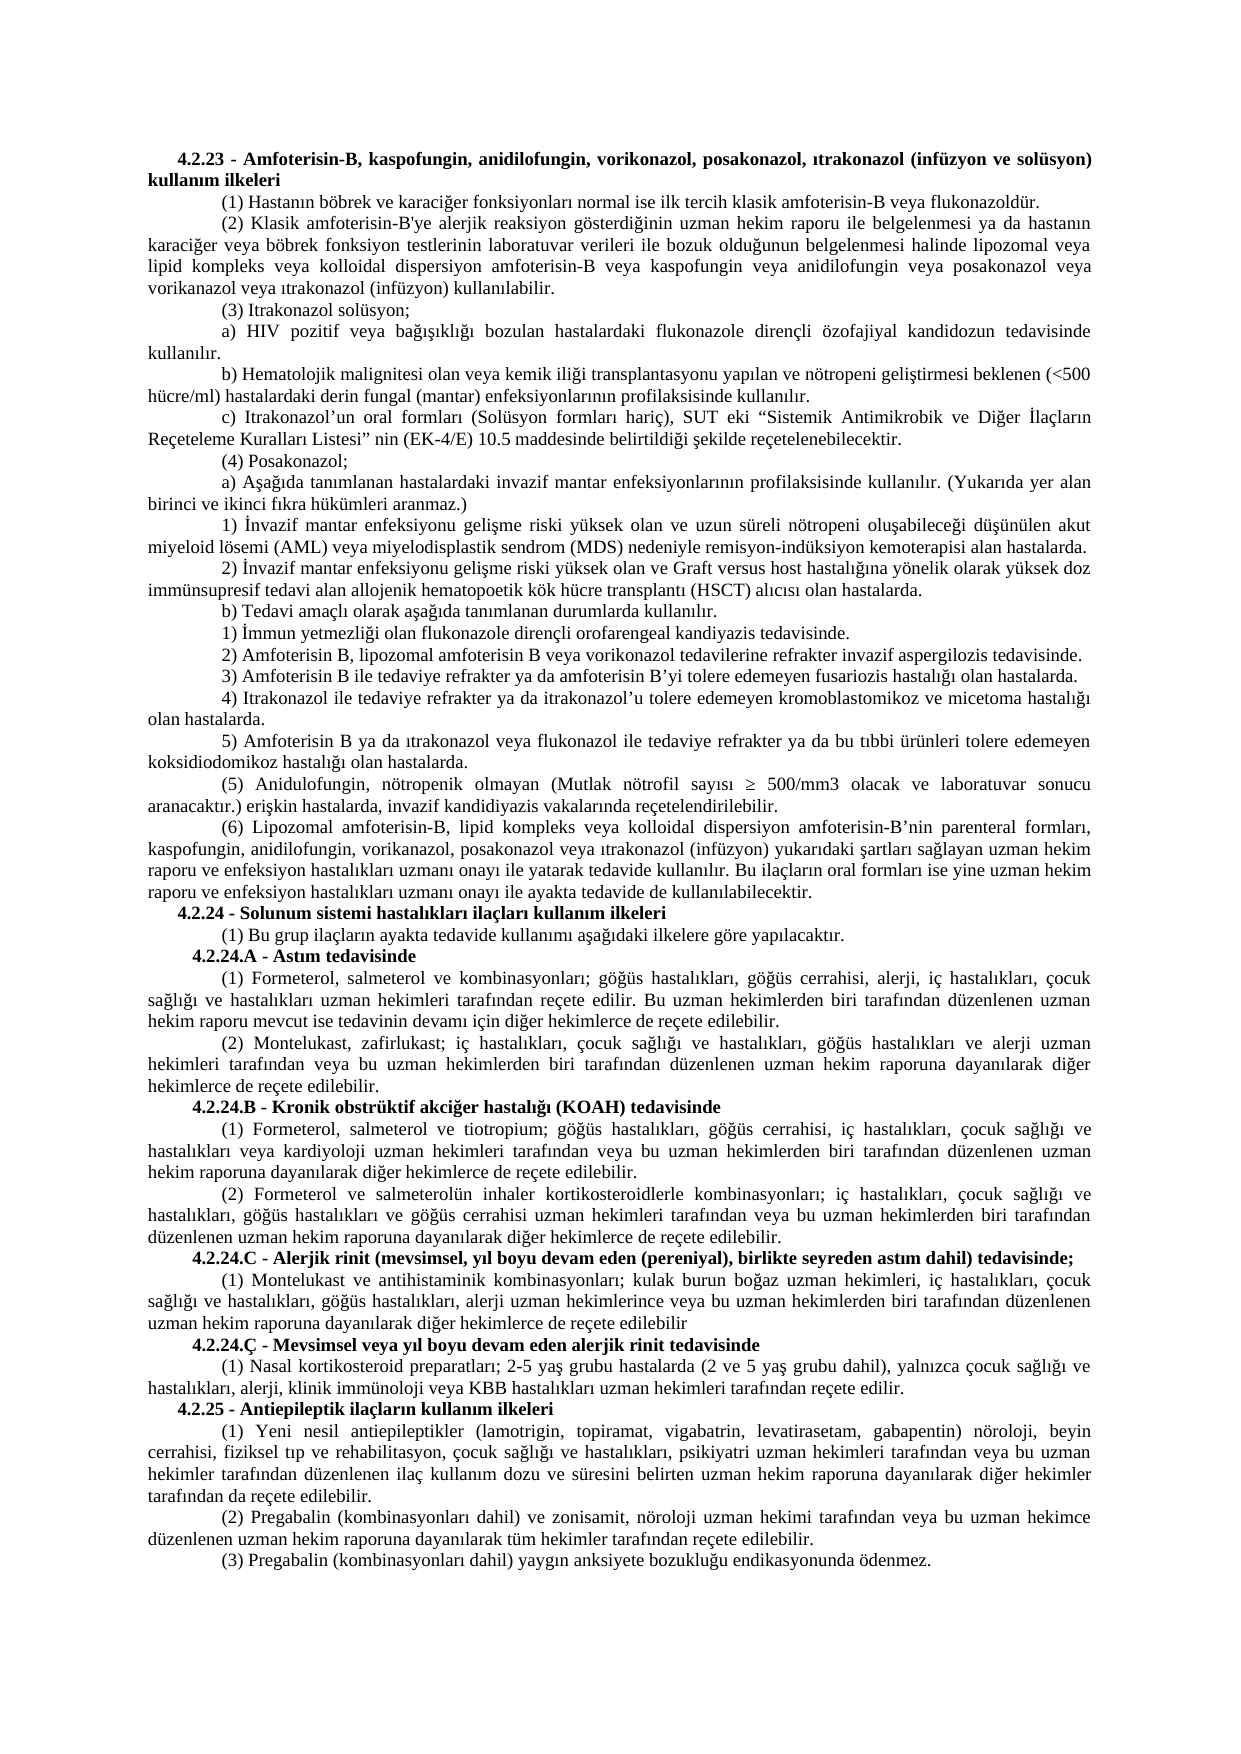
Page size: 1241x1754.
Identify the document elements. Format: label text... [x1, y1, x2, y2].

subtitle 4.2.23 - Amfoterisin-B, kaspofungin, anidilofungin, vorikonazol, posakonazol, ıtrakonazol (infüzyon ve solüsyon) kullanım ilkeleri [148, 514, 1093, 557]
text (1) Hidroksiüre + asetil salisilik asit tedavisine dirençli olduğu ya da hidroksiüre ile dirençli sitopeni (anemi ve/veya lökopeni) geliştiği belgelenen, yüksek vasküler risk taşıyan esansiyel trombositemi hastalıklarında, hematoloji veya tıbbi onkoloji uzman hekimlerinden biri tarafından düzenlenen uzman hekim raporuna dayanılarak bu uzman hekimler tarafından reçete edilebilir. [148, 277, 1093, 363]
text 2) Amfoterisin B, lipozomal amfoterisin B veya vorikonazol tedavilerine refrakter invazif aspergilozis tedavisinde. [148, 1010, 1093, 1032]
subtitle 4.2.24.A - Astım tedavisinde [148, 1312, 1093, 1333]
subtitle 4.2.22 - Aktive protein C kullanım ilkeleri [148, 363, 1093, 385]
text (6) Lipozomal amfoterisin-B, lipid kompleks veya kolloidal dispersiyon amfoterisin-B’nin parenteral formları, kaspofungin, anidilofungin, vorikanazol, posakonazol veya ıtrakonazol (infüzyon) yukarıdaki şartları sağlayan uzman hekim raporu ve enfeksiyon hastalıkları uzmanı onayı ile yatarak tedavide kullanılır. Bu ilaçların oral formları ise yine uzman hekim raporu ve enfeksiyon hastalıkları uzmanı onayı ile ayakta tedavide de kullanılabilecektir. [148, 1183, 1093, 1269]
text (1) Bu grup ilaçların ayakta tedavide kullanımı aşağıdaki ilkelere göre yapılacaktır. [148, 1290, 1093, 1312]
text (5) Anidulofungin, nötropenik olmayan (Mutlak nötrofil sayısı ≥ 500/mm3 olacak ve laboratuvar sonucu aranacaktır.) erişkin hastalarda, invazif kandidiyazis vakalarında reçetelendirilebilir. [148, 1139, 1093, 1183]
text (1) Hastanın böbrek ve karaciğer fonksiyonları normal ise ilk tercih klasik amfoterisin-B veya flukonazoldür. [148, 557, 1093, 579]
text (3) Itrakonazol solüsyon; [148, 665, 1093, 687]
subtitle 4.2.21 - Anagrelid kullanım ilkeleri [148, 255, 1093, 277]
text (2) Montelukast, zafirlukast; iç hastalıkları, çocuk sağlığı ve hastalıkları, göğüs hastalıkları ve alerji uzman hekimleri tarafından veya bu uzman hekimlerden biri tarafından düzenlenen uzman hekim raporuna dayanılarak diğer hekimlerce de reçete edilebilir. [148, 1398, 1093, 1463]
text 3) Amfoterisin B ile tedaviye refrakter ya da amfoterisin B’yi tolere edemeyen fusariozis hastalığı olan hastalarda. [148, 1032, 1093, 1053]
subtitle 4.2.24 - Solunum sistemi hastalıkları ilaçları kullanım ilkeleri [148, 1269, 1093, 1290]
text 4) Itrakonazol ile tedaviye refrakter ya da itrakonazol’u tolere edemeyen kromoblastomikoz ve micetoma hastalığı olan hastalarda. [148, 1053, 1093, 1096]
text (1) Formeterol, salmeterol ve tiotropium; göğüs hastalıkları, göğüs cerrahisi, iç hastalıkları, çocuk sağlığı ve hastalıkları veya kardiyoloji uzman hekimleri tarafından veya bu uzman hekimlerden biri tarafından düzenlenen uzman hekim raporuna dayanılarak diğer hekimlerce de reçete edilebilir. [148, 1484, 1093, 1549]
text a) HIV pozitif veya bağışıklığı bozulan hastalardaki flukonazole dirençli özofajiyal kandidozun tedavisinde kullanılır. [148, 687, 1093, 730]
text 5) Amfoterisin B ya da ıtrakonazol veya flukonazol ile tedaviye refrakter ya da bu tıbbi ürünleri tolere edemeyen koksidiodomikoz hastalığı olan hastalarda. [148, 1096, 1093, 1139]
text c) Itrakonazol’un oral formları (Solüsyon formları hariç), SUT eki “Sistemik Antimikrobik ve Diğer İlaçların Reçeteleme Kuralları Listesi” nin (EK-4/E) 10.5 maddesinde belirtildiği şekilde reçetelenebilecektir. [148, 773, 1093, 816]
subtitle 4.2.24.B - Kronik obstrüktif akciğer hastalığı (KOAH) tedavisinde [148, 1463, 1093, 1484]
text a) Aşağıda tanımlanan hastalardaki invazif mantar enfeksiyonlarının profilaksisinde kullanılır. (Yukarıda yer alan birinci ve ikinci fıkra hükümleri aranmaz.) [148, 838, 1093, 881]
text kullanılır. [148, 191, 1093, 212]
text (1) Formeterol, salmeterol ve kombinasyonları; göğüs hastalıkları, göğüs cerrahisi, alerji, iç hastalıkları, çocuk sağlığı ve hastalıkları uzman hekimleri tarafından reçete edilir. Bu uzman hekimlerden biri tarafından düzenlenen uzman hekim raporu mevcut ise tedavinin devamı için diğer hekimlerce de reçete edilebilir. [148, 1333, 1093, 1398]
text (4) Posakonazol; [148, 816, 1093, 838]
text b) Hematolojik malignitesi olan veya kemik iliği transplantasyonu yapılan ve nötropeni geliştirmesi beklenen (<500 hücre/ml) hastalardaki derin fungal (mantar) enfeksiyonlarının profilaksisinde kullanılır. [148, 730, 1093, 773]
text (1) Yoğun bakım ünitelerinde, anestezi ve reanimasyon, enfeksiyon hastalıkları, iç hastalıkları, göğüs hastalıkları, genel cerrahi hekimlerinden en az üçünün onayının bulunduğu, en az iki organ yetmezliği gelişmiş ağır sepsis hastalarının tedavisinde, ilk 48 saat içerisinde, hastalığın teşhisi, günlük kullanım dozu ve süresini (24 μg/kg/saat IV x 96 saat) belirten onaylı epikriz raporuna dayanılarak reçete edilmesi halinde bedeli ödenir. Yeniden kullanım gerektiğinde yukarıda belirtilen hekimlerden en az üçü tarafından sağlık kurulu raporu düzenlenecektir. Bu raporda, günlük kullanım dozu ve süresi ile epikriz raporuna dayanılarak verilen ilacın kullanıldığının belirtilmesi gereklidir. [148, 385, 1093, 514]
text 1) İnvazif mantar enfeksiyonu gelişme riski yüksek olan ve uzun süreli nötropeni oluşabileceği düşünülen akut miyeloid lösemi (AML) veya miyelodisplastik sendrom (MDS) nedeniyle remisyon-indüksiyon kemoterapisi alan hastalarda. [148, 881, 1093, 924]
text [148, 148, 1093, 191]
text 2) İnvazif mantar enfeksiyonu gelişme riski yüksek olan ve Graft versus host hastalığına yönelik olarak yüksek doz immünsupresif tedavi alan allojenik hematopoetik kök hücre transplantı (HSCT) alıcısı olan hastalarda. [148, 924, 1093, 967]
text 1) İmmun yetmezliği olan flukonazole dirençli orofarengeal kandiyazis tedavisinde. [148, 988, 1093, 1010]
text (2) Klasik amfoterisin-B'ye alerjik reaksiyon gösterdiğinin uzman hekim raporu ile belgelenmesi ya da hastanın karaciğer veya böbrek fonksiyon testlerinin laboratuvar verileri ile bozuk olduğunun belgelenmesi halinde lipozomal veya lipid kompleks veya kolloidal dispersiyon amfoterisin-B veya kaspofungin veya anidilofungin veya posakonazol veya vorikanazol veya ıtrakonazol (infüzyon) kullanılabilir. [148, 579, 1093, 665]
text (3) Palivizumab Ekim-Mart ayları arasında kabul edilen RSV sezonu boyunca 1 ay aralarla bir hasta için en fazla 5 doz ve maksimum 2 yaşa kadar uygulanmalıdır. [148, 212, 1093, 255]
text b) Tedavi amaçlı olarak aşağıda tanımlanan durumlarda kullanılır. [148, 967, 1093, 988]
